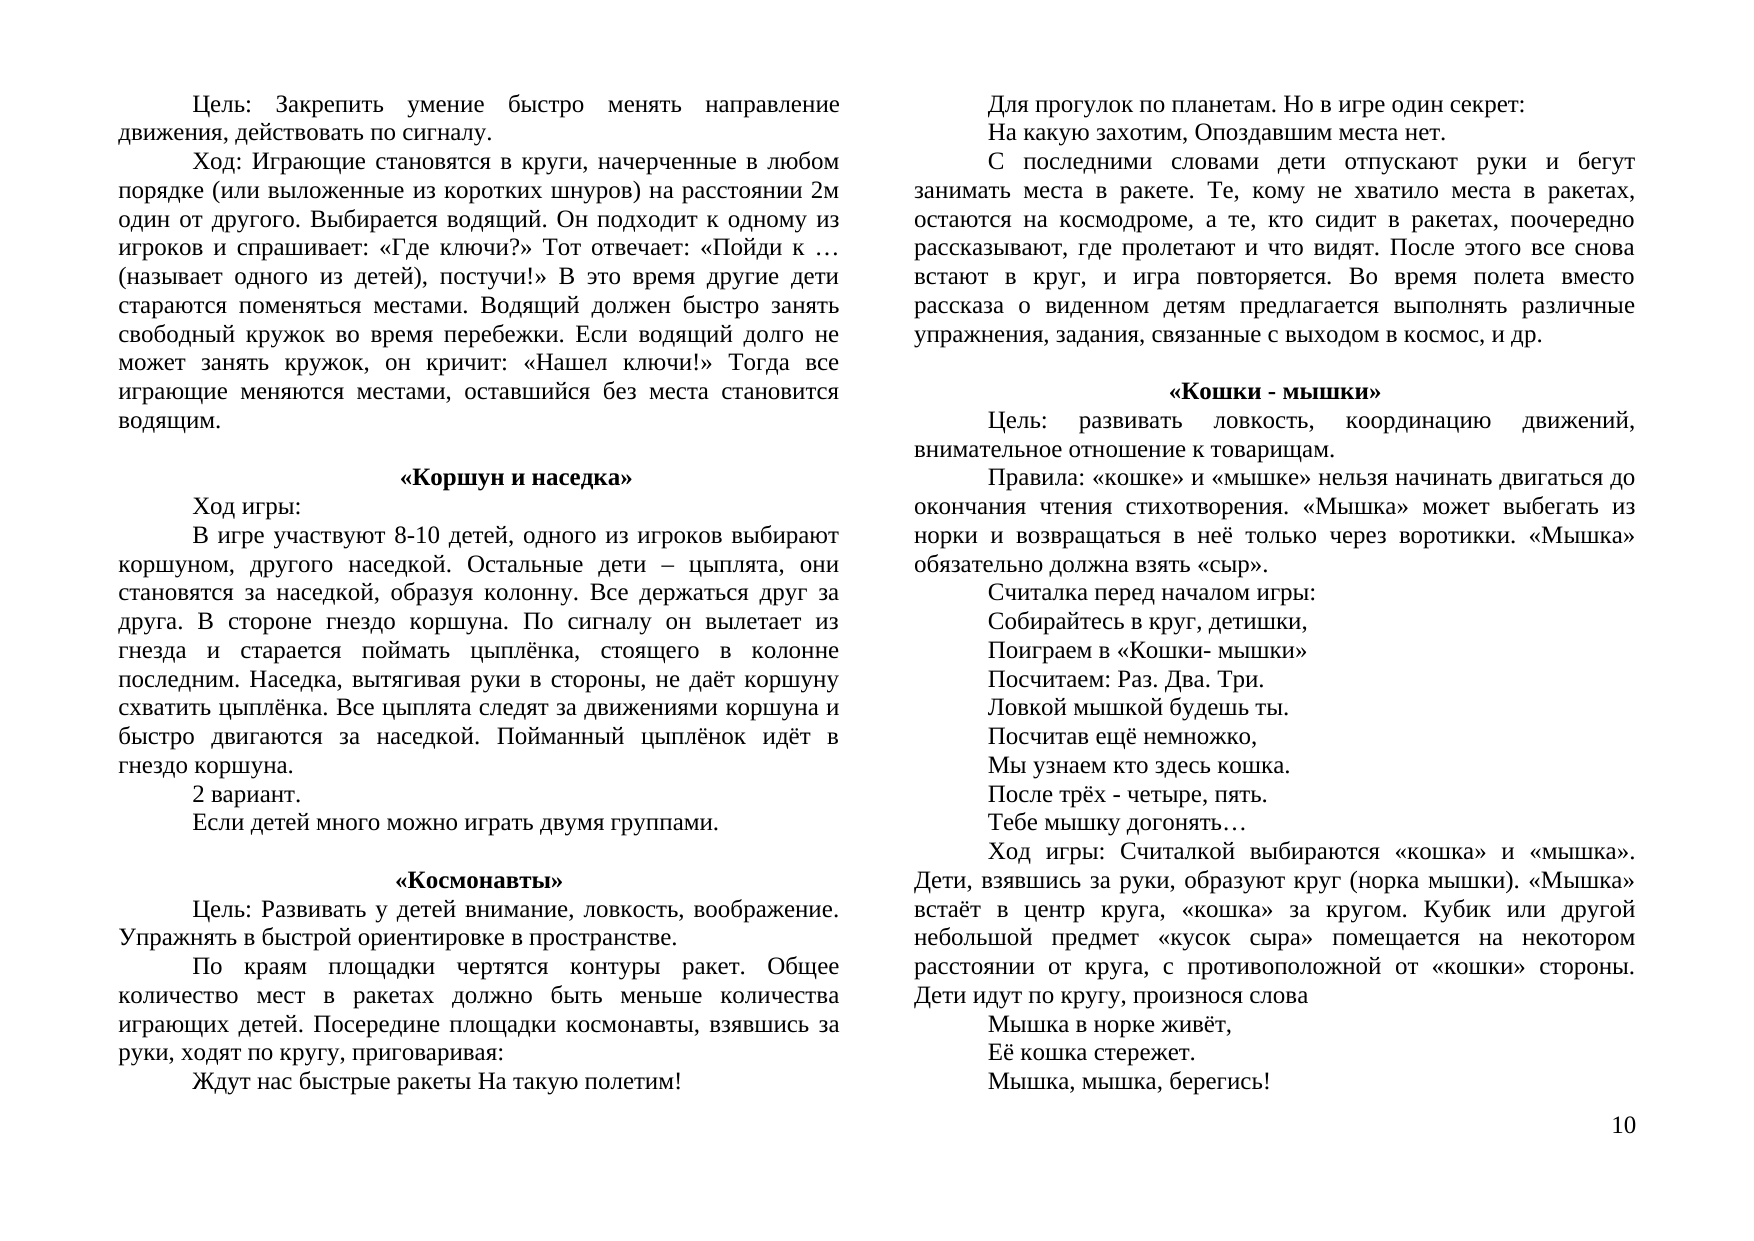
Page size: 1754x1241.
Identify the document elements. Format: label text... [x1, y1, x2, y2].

text Мы узнаем кто здесь кошка. [914, 750, 1636, 779]
text Ход: Играющие становятся в круги, начерченные в любом порядке (или выложенные из коротких шнуров) на расстоянии 2м один от другого. Выбирается водящий. Он подходит к одному из игроков и спрашивает: «Где ключи?» Тот отвечает: «Пойди к …(называет одного из детей), постучи!» В это время другие дети стараются поменяться местами. Водящий должен быстро занять свободный кружок во время перебежки. Если водящий долго не может занять кружок, он кричит: «Нашел ключи!» Тогда все играющие меняются местами, оставшийся без места становится водящим. [118, 146, 840, 434]
text «Кошки - мышки» [914, 376, 1636, 405]
text 2 вариант. [118, 779, 840, 807]
text Мышка, мышка, берегись! [914, 1066, 1636, 1095]
text Мышка в норке живёт, [914, 1009, 1636, 1037]
text Цель: Развивать у детей внимание, ловкость, воображение. Упражнять в быстрой ориентировке в пространстве. [118, 894, 840, 951]
text «Космонавты» [118, 865, 840, 894]
text С последними словами дети отпускают руки и бегут занимать места в ракете. Те, кому не хватило места в ракетах, остаются на космодроме, а те, кто сидит в ракетах, поочередно рассказывают, где пролетают и что видят. После этого все снова встают в круг, и игра повторяется. Во время полета вместо рассказа о виденном детям предлагается выполнять различные упражнения, задания, связанные с выходом в космос, и др. [914, 146, 1636, 347]
text По краям площадки чертятся контуры ракет. Общее количество мест в ракетах должно быть меньше количества играющих детей. Посередине площадки космонавты, взявшись за руки, ходят по кругу, приговаривая: [118, 951, 840, 1066]
text Поиграем в «Кошки- мышки» [914, 635, 1636, 664]
text Посчитав ещё немножко, [914, 721, 1636, 750]
text Тебе мышку догонять… [914, 807, 1636, 836]
text Ход игры: Считалкой выбираются «кошка» и «мышка». Дети, взявшись за руки, образуют круг (норка мышки). «Мышка» встаёт в центр круга, «кошка» за кругом. Кубик или другой небольшой предмет «кусок сыра» помещается на некотором расстоянии от круга, с противоположной от «кошки» стороны. Дети идут по кругу, произнося слова [914, 836, 1636, 1009]
text На какую захотим, Опоздавшим места нет. [914, 117, 1636, 146]
text Посчитаем: Раз. Два. Три. [914, 664, 1636, 692]
text Для прогулок по планетам. Но в игре один секрет: [914, 89, 1636, 117]
text Цель: Закрепить умение быстро менять направление движения, действовать по сигналу. [118, 89, 840, 146]
text После трёх - четыре, пять. [914, 779, 1636, 807]
text Её кошка стережет. [914, 1037, 1636, 1066]
text Ловкой мышкой будешь ты. [914, 692, 1636, 721]
text В игре участвуют 8-10 детей, одного из игроков выбирают коршуном, другого наседкой. Остальные дети – цыплята, они становятся за наседкой, образуя колонну. Все держаться друг за друга. В стороне гнездо коршуна. По сигналу он вылетает из гнезда и старается поймать цыплёнка, стоящего в колонне последним. Наседка, вытягивая руки в стороны, не даёт коршуну схватить цыплёнка. Все цыплята следят за движениями коршуна и быстро двигаются за наседкой. Пойманный цыплёнок идёт в гнездо коршуна. [118, 520, 840, 779]
text Ждут нас быстрые ракеты На такую полетим! [118, 1066, 840, 1095]
text Цель: развивать ловкость, координацию движений, внимательное отношение к товарищам. [914, 405, 1636, 462]
text «Коршун и наседка» [118, 462, 840, 491]
text Правила: «кошке» и «мышке» нельзя начинать двигаться до окончания чтения стихотворения. «Мышка» может выбегать из норки и возвращаться в неё только через воротикки. «Мышка» обязательно должна взять «сыр». [914, 462, 1636, 577]
text Ход игры: [118, 491, 840, 520]
text Если детей много можно играть двумя группами. [118, 807, 840, 836]
text Собирайтесь в круг, детишки, [914, 606, 1636, 635]
text Считалка перед началом игры: [914, 577, 1636, 606]
